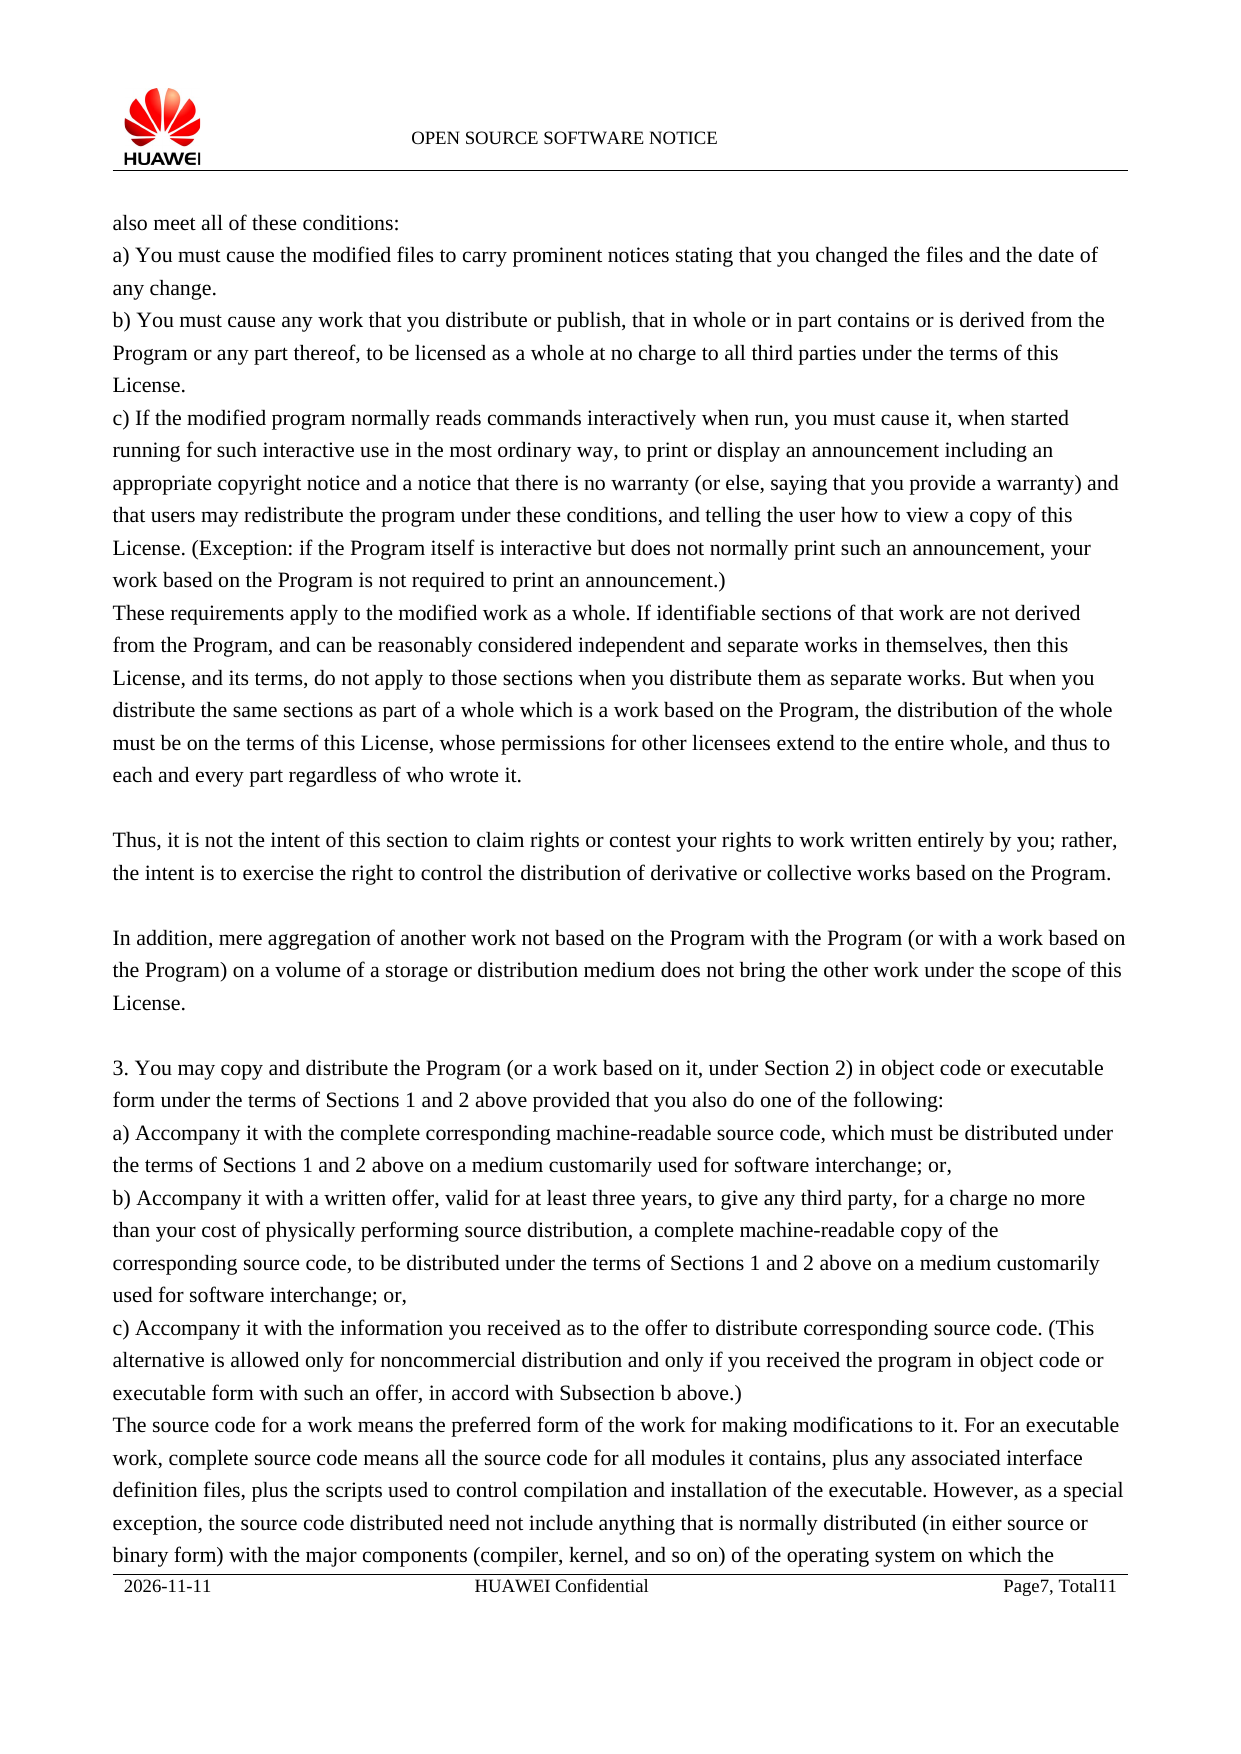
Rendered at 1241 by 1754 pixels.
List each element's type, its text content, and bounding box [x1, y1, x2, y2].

text a) You must cause the modified files to carry prominent notices stating that you changed the files and the date of any change. [112, 239, 1128, 304]
text In addition, mere aggregation of another work not based on the Program with the Program (or with a work based on the Program) on a volume of a storage or distribution medium does not bring the other work under the scope of this License. [112, 921, 1128, 1019]
text b) You must cause any work that you distribute or publish, that in whole or in part contains or is derived from the Program or any part thereof, to be licensed as a whole at no charge to all third parties under the terms of this License. [112, 304, 1128, 401]
text 3. You may copy and distribute the Program (or a work based on it, under Section 2) in object code or executable form under the terms of Sections 1 and 2 above provided that you also do one of the following: [112, 1051, 1128, 1116]
text b) Accompany it with a written offer, valid for at least three years, to give any third party, for a charge no more than your cost of physically performing source distribution, a complete machine-readable copy of the corresponding source code, to be distributed under the terms of Sections 1 and 2 above on a medium customarily used for software interchange; or, [112, 1181, 1128, 1311]
picture [124, 88, 201, 165]
text a) Accompany it with the complete corresponding machine-readable source code, which must be distributed under the terms of Sections 1 and 2 above on a medium customarily used for software interchange; or, [112, 1116, 1128, 1181]
text c) Accompany it with the information you received as to the offer to distribute corresponding source code. (This alternative is allowed only for noncommercial distribution and only if you received the program in object code or executable form with such an offer, in accord with Subsection b above.) [112, 1311, 1128, 1409]
text These requirements apply to the modified work as a whole. If identifiable sections of that work are not derived from the Program, and can be reasonably considered independent and separate works in themselves, then this License, and its terms, do not apply to those sections when you distribute them as separate works. But when you distribute the same sections as part of a whole which is a work based on the Program, the distribution of the whole must be on the terms of this License, whose permissions for other licensees extend to the entire whole, and thus to each and every part regardless of who wrote it. [112, 596, 1128, 791]
text Thus, it is not the intent of this section to claim rights or contest your rights to work written entirely by you; rather, the intent is to exercise the right to control the distribution of derivative or collective works based on the Program. [112, 824, 1128, 889]
text c) If the modified program normally reads commands interactively when run, you must cause it, when started running for such interactive use in the most ordinary way, to print or display an announcement including an appropriate copyright notice and a notice that there is no warranty (or else, saying that you provide a warranty) and that users may redistribute the program under these conditions, and telling the user how to view a copy of this License. (Exception: if the Program itself is interactive but does not normally print such an announcement, your work based on the Program is not required to print an announcement.) [112, 401, 1128, 596]
